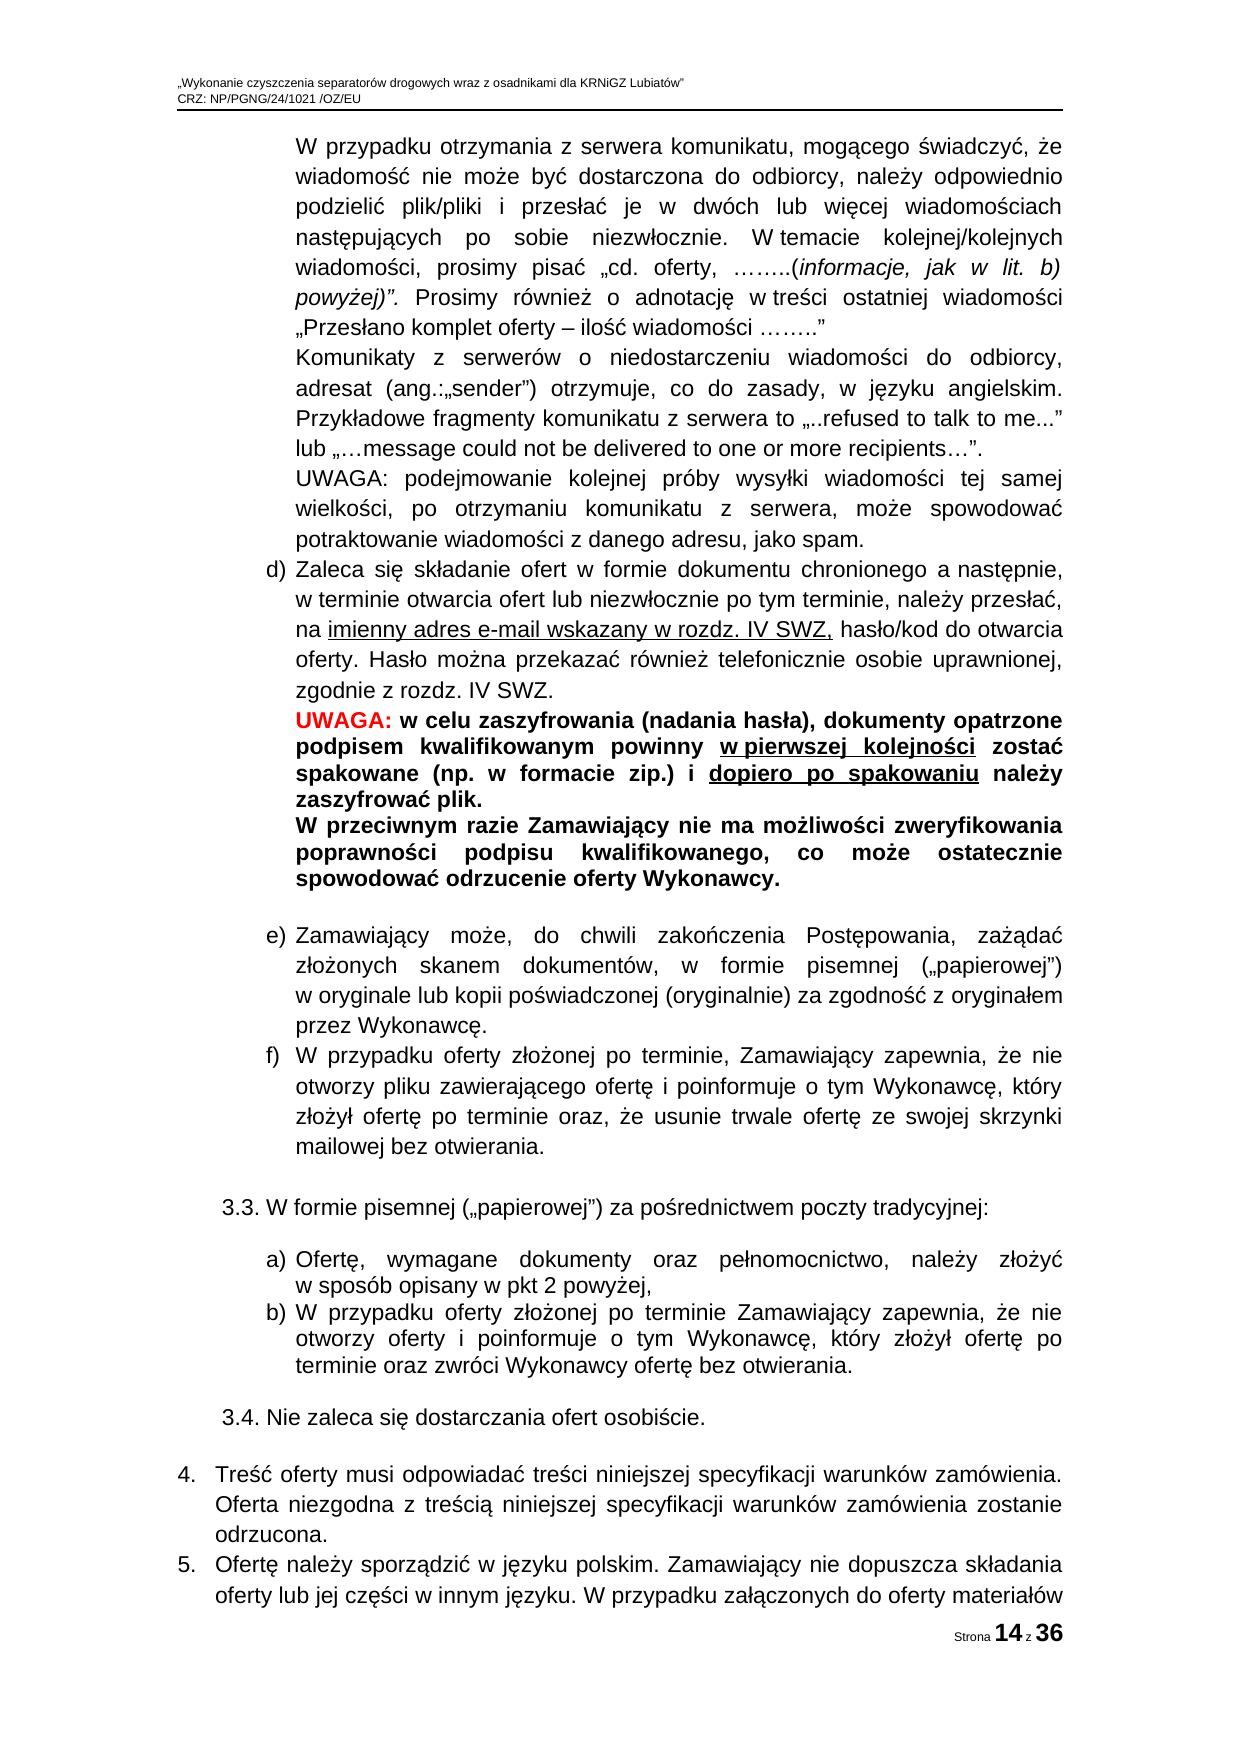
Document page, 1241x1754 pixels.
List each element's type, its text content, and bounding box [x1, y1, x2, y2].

text d) Zaleca się składanie ofert w formie dokumentu chronionego a następnie, w terminie otwarcia ofert lub niezwłocznie po tym terminie, należy przesłać, na imienny adres e-mail wskazany w rozdz. IV SWZ, hasło/kod do otwarcia oferty. Hasło można przekazać również telefonicznie osobie uprawnionej, zgodnie z rozdz. IV SWZ. [266, 556, 1063, 703]
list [177, 1551, 1063, 1608]
list Ofertę, wymagane dokumenty oraz pełnomocnictwo, należy złożyć w sposób opisany w pkt 2 powyżej, [266, 1246, 1063, 1299]
list W formie pisemnej („papierowej”) za pośrednictwem poczty tradycyjnej: [222, 1193, 1063, 1220]
list Treść oferty musi odpowiadać treści niniejszej specyfikacji warunków zamówienia. Oferta niezgodna z treścią niniejszej specyfikacji warunków zamówienia zostanie odrzucona. [177, 1461, 1063, 1548]
text Komunikaty z serwerów o niedostarczeniu wiadomości do odbiorcy, adresat (ang.:„sender”) otrzymuje, co do zasady, w języku angielskim. Przykładowe fragmenty komunikatu z serwera to „..refused to talk to me...” lub „…message could not be delivered to one or more recipients…”. [294, 344, 1063, 461]
text f) W przypadku oferty złożonej po terminie, Zamawiający zapewnia, że nie otworzy pliku zawierającego ofertę i poinformuje o tym Wykonawcę, który złożył ofertę po terminie oraz, że usunie trwale ofertę ze swojej skrzynki mailowej bez otwierania. [266, 1042, 1063, 1159]
text W przypadku otrzymania z serwera komunikatu, mogącego świadczyć, że wiadomość nie może być dostarczona do odbiorcy, należy odpowiednio podzielić plik/pliki i przesłać je w dwóch lub więcej wiadomościach następujących po sobie niezwłocznie. W temacie kolejnej/kolejnych wiadomości, prosimy pisać „cd. oferty, ……..(informacje, jak w lit. b) powyżej)”. Prosimy również o adnotację w treści ostatniej wiadomości „Przesłano komplet oferty – ilość wiadomości ……..” [294, 133, 1063, 341]
text 3.4. Nie zaleca się dostarczania ofert osobiście. [192, 1404, 1063, 1431]
text W przeciwnym razie Zamawiający nie ma możliwości zweryfikowania poprawności podpisu kwalifikowanego, co może ostatecznie spowodować odrzucenie oferty Wykonawcy. [295, 812, 1063, 891]
text UWAGA: podejmowanie kolejnej próby wysyłki wiadomości tej samej wielkości, po otrzymaniu komunikatu z serwera, może spowodować potraktowanie wiadomości z danego adresu, jako spam. [294, 465, 1063, 552]
list W przypadku oferty złożonej po terminie Zamawiający zapewnia, że nie otworzy oferty i poinformuje o tym Wykonawcę, który złożył ofertę po terminie oraz zwróci Wykonawcy ofertę bez otwierania. [266, 1299, 1063, 1378]
text UWAGA: w celu zaszyfrowania (nadania hasła), dokumenty opatrzone podpisem kwalifikowanym powinny w pierwszej kolejności zostać spakowane (np. w formacie zip.) i dopiero po spakowaniu należy zaszyfrować plik. [295, 707, 1063, 812]
text e) Zamawiający może, do chwili zakończenia Postępowania, zażądać złożonych skanem dokumentów, w formie pisemnej („papierowej”) w oryginale lub kopii poświadczonej (oryginalnie) za zgodność z oryginałem przez Wykonawcę. [266, 922, 1063, 1038]
